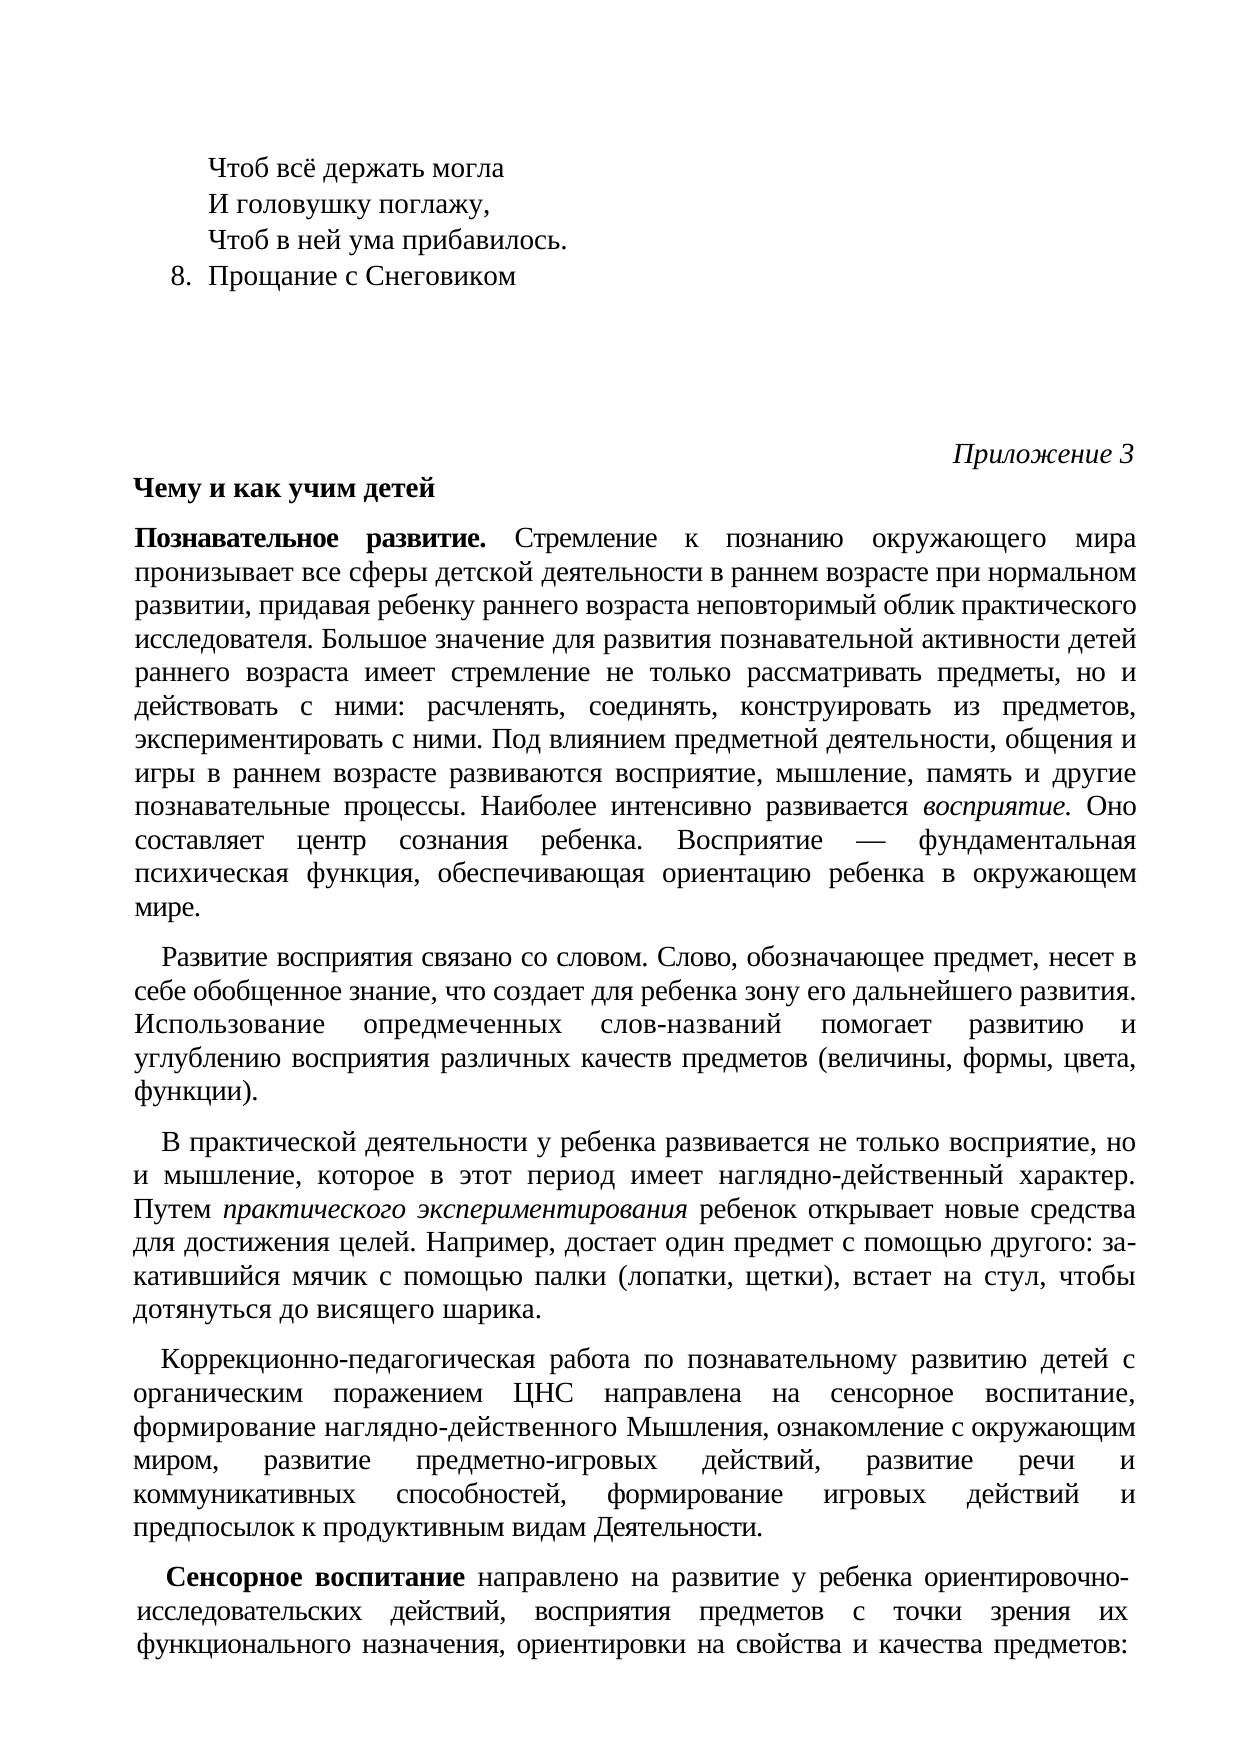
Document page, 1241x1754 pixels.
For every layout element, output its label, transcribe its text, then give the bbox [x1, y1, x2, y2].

text Познавательное развитие. Стремление к познанию окружающего мира пронизывает все сферы детской деятельности в раннем возрасте при нормальном развитии, придавая ребенку раннего возраста неповторимый облик практического исследователя. Большое значение для развития познавательной активности детей раннего возраста имеет стремление не только рассматривать предметы, но и действовать с ними: расчленять, соединять, конструировать из предметов, экспериментировать с ними. Под влиянием предметной деятельности, общения и игры в раннем возрасте развиваются восприятие, мышление, память и другие познавательные процессы. Наиболее интенсивно развивается восприятие. Оно составляет центр сознания ребенка. Восприятие — фундаментальная психическая функция, обеспечивающая ориентацию ребенка в окружающем мире. [134, 520, 1137, 923]
list Чему и как учим детей [133, 470, 1137, 503]
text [136, 1559, 1129, 1660]
list Приложение 3 [133, 436, 1137, 470]
text Коррекционно-педагогическая работа по познавательному развитию детей с органическим поражением ЦНС направлена на сенсорное воспитание, формирование наглядно-действенного Мышления, ознакомление с окружающим миром, развитие предметно-игровых действий, развитие речи и коммуникативных способностей, формирование игровых действий и предпосылок к продуктивным видам Деятельности. [133, 1342, 1136, 1543]
text В практической деятельности у ребенка развивается не только восприятие, но и мышление, которое в этот период имеет наглядно-действенный характер. Путем практического экспериментирования ребенок открывает новые средства для достижения целей. Например, достает один предмет с помощью другого: закатившийся мячик с помощью палки (лопатки, щетки), встает на стул, чтобы дотянуться до висящего шарика. [133, 1124, 1136, 1325]
text Развитие восприятия связано со словом. Слово, обозначающее предмет, несет в себе обобщенное знание, что создает для ребенка зону его дальнейшего развития. Использование опредмеченных слов-названий помогает развитию и углублению восприятия различных качеств предметов (величины, формы, цвета, функции). [134, 939, 1137, 1107]
list И головушку поглажу, [208, 186, 1137, 220]
list Прощание с Снеговиком [170, 258, 1137, 292]
list Чтоб в ней ума прибавилось. [208, 222, 1137, 256]
list Чтоб всё держать могла [208, 150, 1137, 183]
